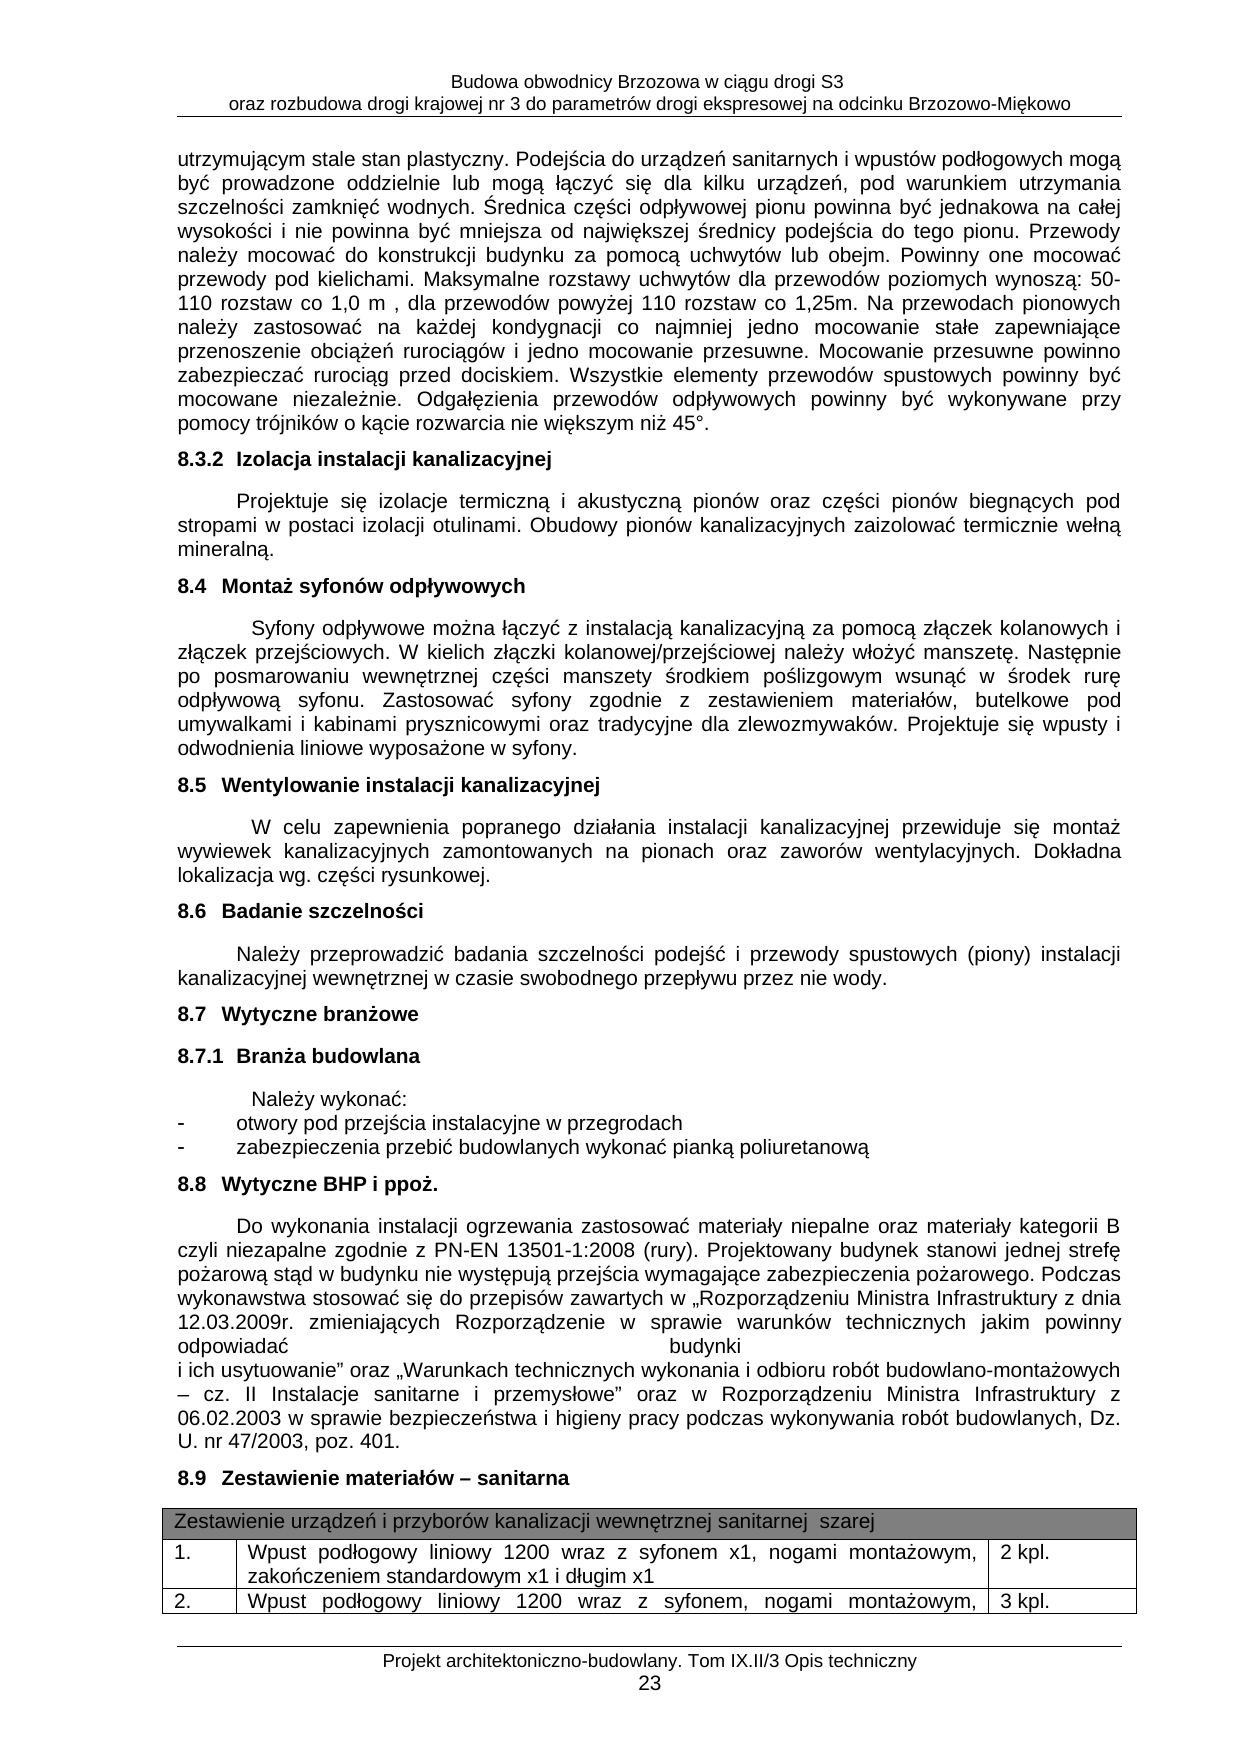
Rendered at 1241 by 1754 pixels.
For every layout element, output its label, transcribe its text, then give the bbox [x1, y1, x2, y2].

text Do wykonania instalacji ogrzewania zastosować materiały niepalne oraz materiały kategorii B czyli niezapalne zgodnie z PN-EN 13501-1:2008 (rury). Projektowany budynek stanowi jednej strefę pożarową stąd w budynku nie występują przejścia wymagające zabezpieczenia pożarowego. Podczas wykonawstwa stosować się do przepisów zawartych w „Rozporządzeniu Ministra Infrastruktury z dnia 12.03.2009r. zmieniających Rozporządzenie w sprawie warunków technicznych jakim powinny odpowiadać budynki i ich usytuowanie” oraz „Warunkach technicznych wykonania i odbioru robót budowlano-montażowych – cz. II Instalacje sanitarne i przemysłowe” oraz w Rozporządzeniu Ministra Infrastruktury z 06.02.2003 w sprawie bezpieczeństwa i higieny pracy podczas wykonywania robót budowlanych, Dz. U. nr 47/2003, poz. 401. [177, 1214, 1122, 1453]
subtitle Zestawienie materiałów – sanitarna [177, 1466, 1122, 1490]
text Projektuje się izolacje termiczną i akustyczną pionów oraz części pionów biegnących pod stropami w postaci izolacji otulinami. Obudowy pionów kanalizacyjnych zaizolować termicznie wełną mineralną. [177, 489, 1122, 561]
table_cell 2. [163, 1589, 236, 1613]
text W celu zapewnienia popranego działania instalacji kanalizacyjnej przewiduje się montaż wywiewek kanalizacyjnych zamontowanych na pionach oraz zaworów wentylacyjnych. Dokładna lokalizacja wg. części rysunkowej. [177, 815, 1122, 887]
table_cell 1. [163, 1540, 236, 1588]
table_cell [237, 1589, 988, 1613]
subtitle Izolacja instalacji kanalizacyjnej [177, 447, 1122, 471]
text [177, 147, 1122, 434]
text Należy wykonać: [177, 1087, 1122, 1111]
subtitle Wytyczne branżowe [177, 1002, 1122, 1026]
text zabezpieczenia przebić budowlanych wykonać pianką poliuretanową [177, 1135, 1122, 1159]
text otwory pod przejścia instalacyjne w przegrodach [177, 1111, 1122, 1135]
table_cell 3 kpl. [989, 1589, 1136, 1613]
subtitle Wytyczne BHP i ppoż. [177, 1171, 1122, 1195]
table_header Zestawienie urządzeń i przyborów kanalizacji wewnętrznej sanitarnej szarej [163, 1509, 1136, 1539]
table_cell 2 kpl. [989, 1540, 1136, 1588]
subtitle Branża budowlana [177, 1044, 1122, 1068]
table_cell Wpust podłogowy liniowy 1200 wraz z syfonem x1, nogami montażowym, zakończeniem standardowym x1 i długim x1 [237, 1540, 988, 1588]
text Należy przeprowadzić badania szczelności podejść i przewody spustowych (piony) instalacji kanalizacyjnej wewnętrznej w czasie swobodnego przepływu przez nie wody. [177, 942, 1122, 989]
text Syfony odpływowe można łączyć z instalacją kanalizacyjną za pomocą złączek kolanowych i złączek przejściowych. W kielich złączki kolanowej/przejściowej należy włożyć manszetę. Następnie po posmarowaniu wewnętrznej części manszety środkiem poślizgowym wsunąć w środek rurę odpływową syfonu. Zastosować syfony zgodnie z zestawieniem materiałów, butelkowe pod umywalkami i kabinami prysznicowymi oraz tradycyjne dla zlewozmywaków. Projektuje się wpusty i odwodnienia liniowe wyposażone w syfony. [177, 616, 1122, 760]
subtitle Montaż syfonów odpływowych [177, 574, 1122, 598]
subtitle Badanie szczelności [177, 899, 1122, 923]
subtitle Wentylowanie instalacji kanalizacyjnej [177, 772, 1122, 796]
